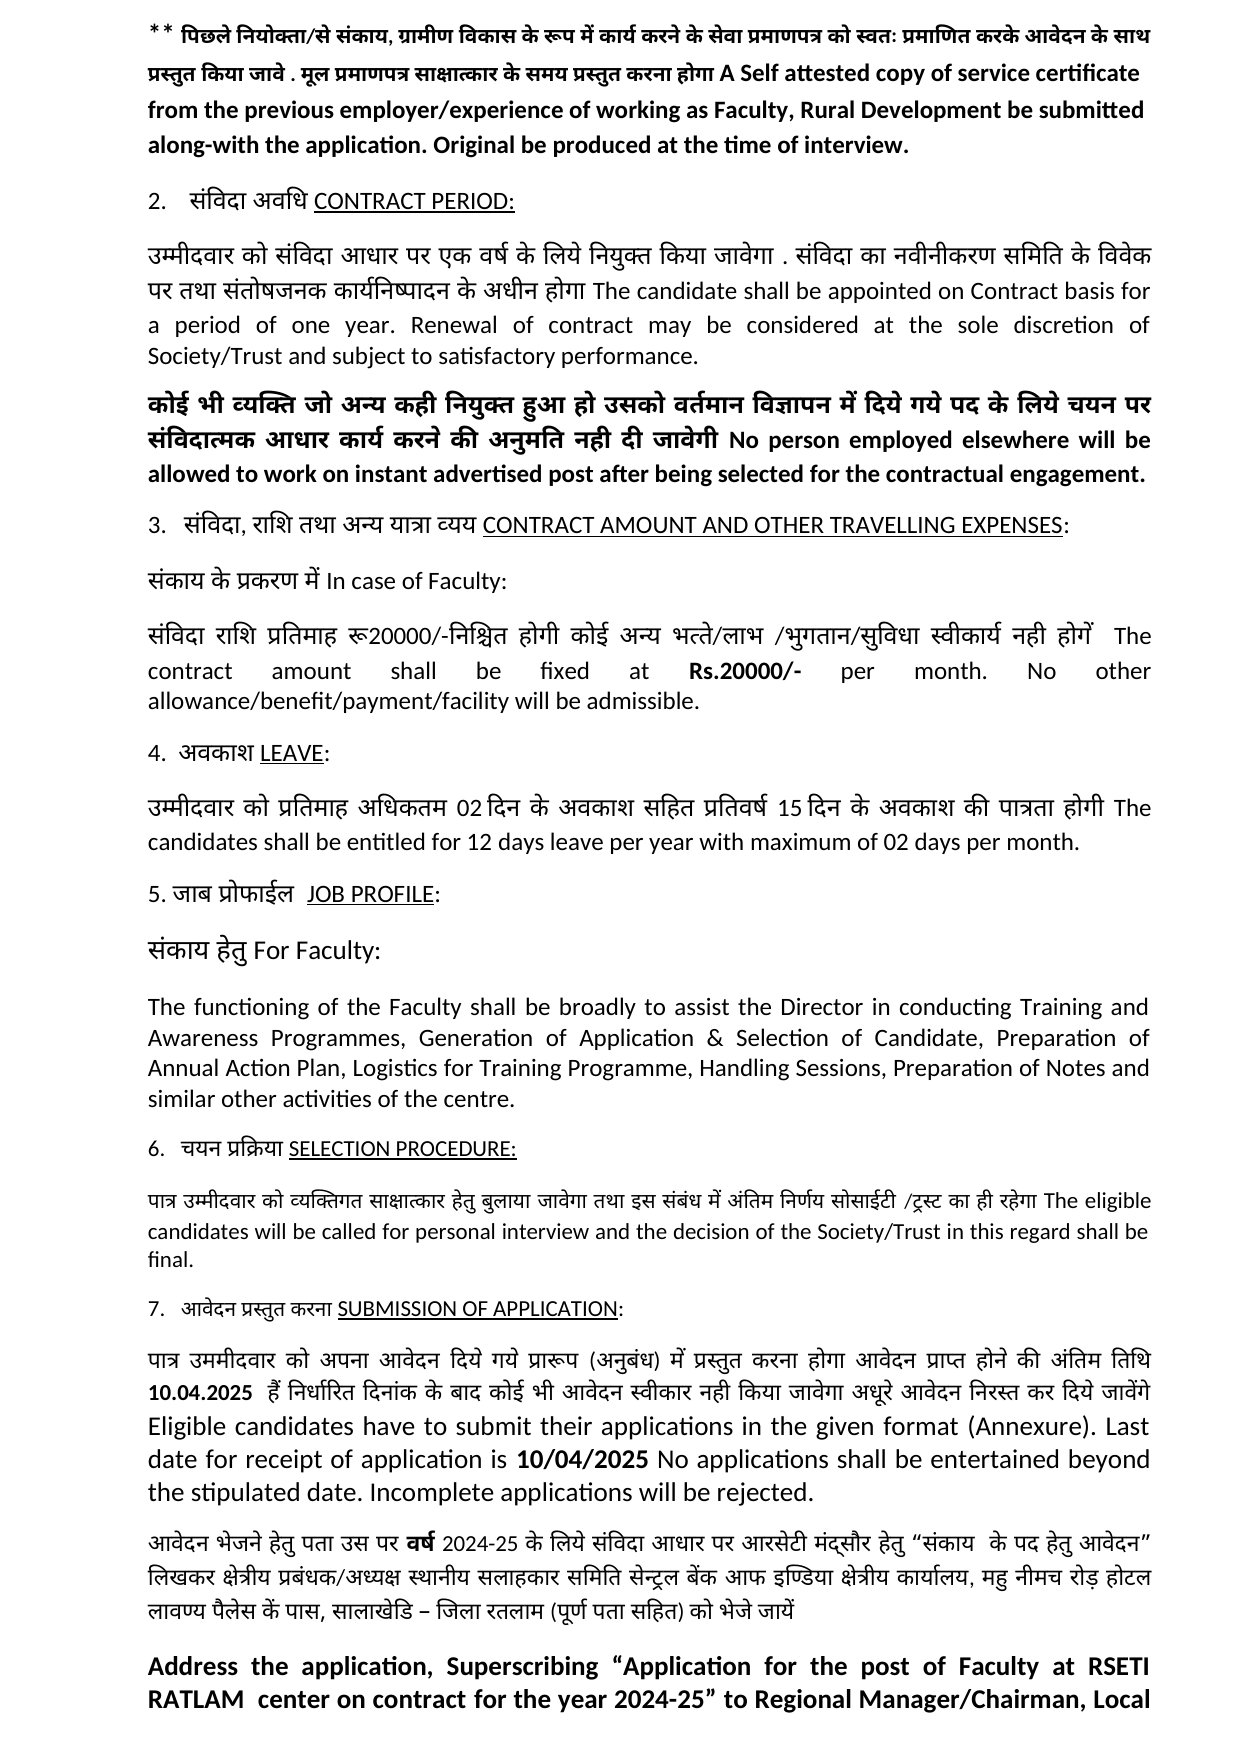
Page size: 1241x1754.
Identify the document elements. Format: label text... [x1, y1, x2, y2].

text The functioning of the Faculty shall be broadly to assist the Director in conducting Training and Awareness Programmes, Generation of Application & Selection of Candidate, Preparation of Annual Action Plan, Logistics for Training Programme, Handling Sessions, Preparation of Notes and similar other activities of the centre. [148, 991, 1152, 1113]
text पात्र उममीदवार को अपना आवेदन दिये गये प्रारूप (अनुबंध) में प्रस्‍तुत करना होगा आवेदन प्राप्‍त होने की अंतिम तिथि 10.04.2025 हैं निर्धारित दिनांक के बाद कोई भी आवेदन स्‍वीकार नही किया जावेगा अधूरे आवेदन निरस्‍त कर दिये जावेंगे Eligible candidates have to submit their applications in the given format (Annexure). Last date for receipt of application is 10/04/2025 No applications shall be entertained beyond the stipulated date. Incomplete applications will be rejected. [148, 1346, 1152, 1508]
text उम्‍मीदवार को संविदा आधार पर एक वर्ष के लिये नियुक्‍त किया जावेगा . संविदा का नवीनीकरण समिति के विवेक पर तथा संतोषजनक कार्यनिष्‍पादन के अधीन होगा The candidate shall be appointed on Contract basis for a period of one year. Renewal of contract may be considered at the sole discretion of Society/Trust and subject to satisfactory performance. [148, 240, 1152, 370]
text 3. संविदा, राशि तथा अन्‍य यात्रा व्‍यय CONTRACT AMOUNT AND OTHER TRAVELLING EXPENSES: [148, 510, 1152, 544]
text संविदा राशि प्रतिमाह रू20000/-निश्चित होगी कोई अन्‍य भत्‍ते/लाभ /भुगतान/सुविधा स्‍वीकार्य नही होगें The contract amount shall be fixed at Rs.20000/- per month. No other allowance/benefit/payment/facility will be admissible. [148, 620, 1152, 716]
text 7. आवेदन प्रस्‍तुत करना SUBMISSION OF APPLICATION: [148, 1294, 1152, 1325]
text संकाय के प्रकरण में In case of Faculty: [148, 565, 1152, 599]
text ** पिछले नियोक्‍ता/से संकाय, ग्रामीण विकास के रूप में कार्य करने के सेवा प्रमाणपत्र को स्‍वतः प्रमाणित करके आवेदन के साथ प्रस्‍तुत किया जावे . मूल प्रमाणपत्र साक्षात्‍कार के समय प्रस्‍तुत करना होगा A Self attested copy of service certificate from the previous employer/experience of working as Faculty, Rural Development be submitted along-with the application. Original be produced at the time of interview. [148, 18, 1152, 160]
text आवेदन भेजने हेतु पता उस पर वर्ष 2024-25 के लिये संविदा आधार पर आरसेटी मंद्सौर हेतु “संकाय के पद हेतु आवेदन” लिखकर क्षेत्रीय प्रबंधक/अध्‍यक्ष स्‍थानीय सलाहकार समिति सेन्‍ट्रल बेंक आफ इण्डिया क्षेत्रीय कार्यालय, महु नीमच रोड़ होटल लावण्य पैलेस कें पास, सालाखेडि – जिला रतलाम (पूर्ण पता सहित) को भेजे जायें [148, 1529, 1152, 1629]
text उम्‍मीदवार को प्रतिमाह अधिकतम 02दिन के अवकाश सहित प्रतिवर्ष 15दिन के अवकाश की पात्रता होगी The candidates shall be entitled for 12 days leave per year with maximum of 02 days per month. [148, 792, 1152, 857]
text संकाय हेतु For Faculty: [148, 933, 1152, 970]
text 5. जाब प्रोफाईल JOB PROFILE: [148, 878, 1152, 912]
text 4. अवकाश LEAVE: [148, 737, 1152, 771]
text 2. संविदा अवधि CONTRACT PERIOD: [148, 185, 1152, 219]
text कोई भी व्‍यक्ति जो अन्‍य कही नियुक्‍त हुआ हो उसको वर्तमान विज्ञापन में दिये गये पद के लिये चयन पर संविदात्‍मक आधार कार्य करने की अनुमति नही दी जावेगी No person employed elsewhere will be allowed to work on instant advertised post after being selected for the contractual engagement. [148, 391, 1152, 489]
text पात्र उम्‍मीदवार को व्‍यक्तिगत साक्षात्‍कार हेतु बुलाया जावेगा तथा इस संबंध में अंतिम निर्णय सोसाईटी /ट्रस्‍ट का ही रहेगा The eligible candidates will be called for personal interview and the decision of the Society/Trust in this regard shall be final. [148, 1187, 1152, 1273]
text 6. चयन प्रक्रिया SELECTION PROCEDURE: [148, 1134, 1152, 1166]
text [148, 1649, 1152, 1716]
